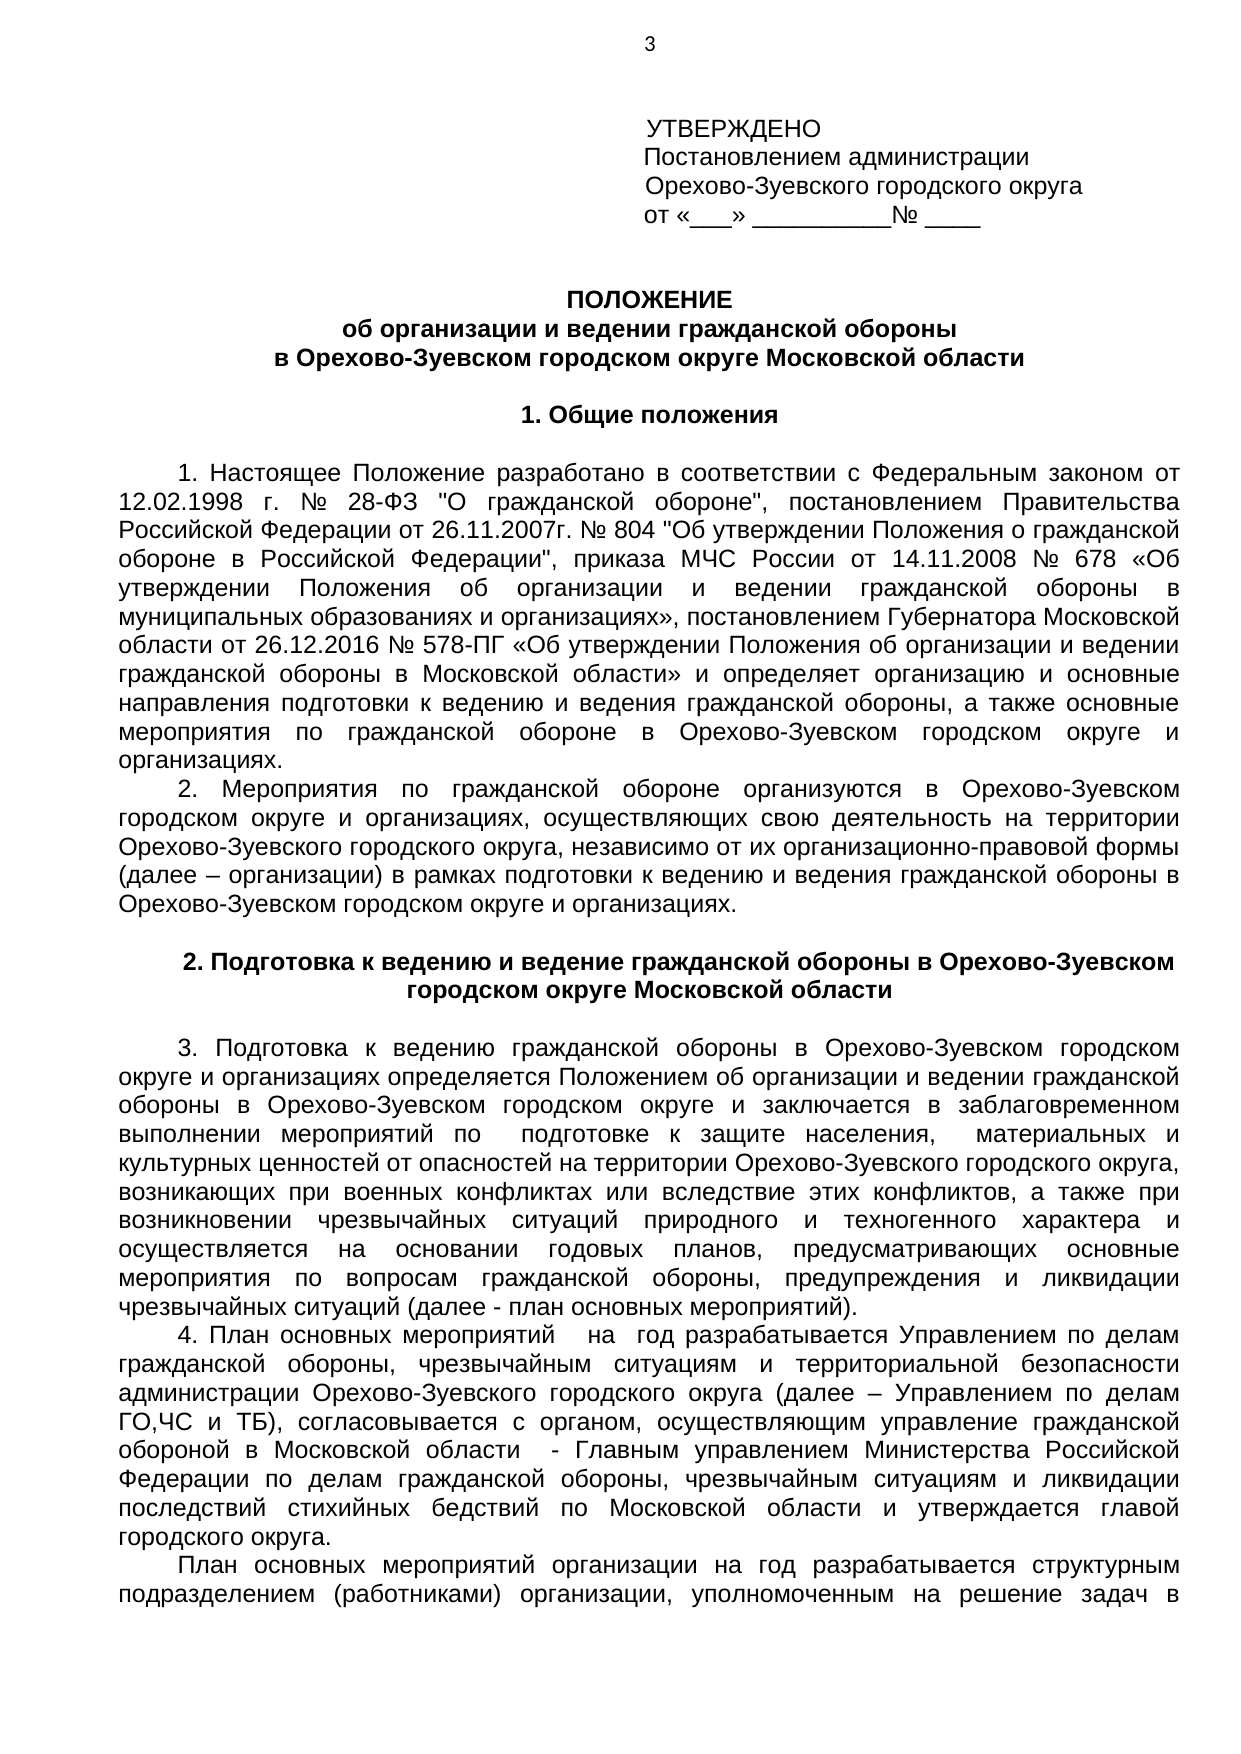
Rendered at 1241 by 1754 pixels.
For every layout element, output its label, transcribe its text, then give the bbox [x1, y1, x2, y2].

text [118, 1550, 1181, 1608]
text 1. Общие положения [118, 400, 1181, 429]
text об организации и ведении гражданской обороны [118, 314, 1181, 343]
text 2. Мероприятия по гражданской обороне организуются в Орехово-Зуевском городском округе и организациях, осуществляющих свою деятельность на территории Орехово-Зуевского городского округа, независимо от их организационно-правовой формы (далее – организации) в рамках подготовки к ведению и ведения гражданской обороны в Орехово-Зуевском городском округе и организациях. [118, 774, 1181, 918]
text УТВЕРЖДЕНО [118, 114, 1181, 142]
text от «___» __________№ ____ [118, 200, 1181, 229]
text Постановлением администрации [118, 142, 1181, 171]
text 2. Подготовка к ведению и ведение гражданской обороны в Орехово-Зуевском городском округе Московской области [118, 947, 1181, 1004]
text Орехово-Зуевского городского округа [118, 171, 1181, 200]
text 1. Настоящее Положение разработано в соответствии с Федеральным законом от 12.02.1998 г. № 28-ФЗ "О гражданской обороне", постановлением Правительства Российской Федерации от 26.11.2007г. № 804 "Об утверждении Положения о гражданской обороне в Российской Федерации", приказа МЧС России от 14.11.2008 № 678 «Об утверждении Положения об организации и ведении гражданской обороны в муниципальных образованиях и организациях», постановлением Губернатора Московской области от 26.12.2016 № 578-ПГ «Об утверждении Положения об организации и ведении гражданской обороны в Московской области» и определяет организацию и основные направления подготовки к ведению и ведения гражданской обороны, а также основные мероприятия по гражданской обороне в Орехово-Зуевском городском округе и организациях. [118, 458, 1181, 774]
text 3. Подготовка к ведению гражданской обороны в Орехово-Зуевском городском округе и организациях определяется Положением об организации и ведении гражданской обороны в Орехово-Зуевском городском округе и заключается в заблаговременном выполнении мероприятий по подготовке к защите населения, материальных и культурных ценностей от опасностей на территории Орехово-Зуевского городского округа, возникающих при военных конфликтах или вследствие этих конфликтов, а также при возникновении чрезвычайных ситуаций природного и техногенного характера и осуществляется на основании годовых планов, предусматривающих основные мероприятия по вопросам гражданской обороны, предупреждения и ликвидации чрезвычайных ситуаций (далее - план основных мероприятий). [118, 1033, 1181, 1320]
text ПОЛОЖЕНИЕ [118, 285, 1181, 314]
text 4. План основных мероприятий на год разрабатывается Управлением по делам гражданской обороны, чрезвычайным ситуациям и территориальной безопасности администрации Орехово-Зуевского городского округа (далее – Управлением по делам ГО,ЧС и ТБ), согласовывается с органом, осуществляющим управление гражданской обороной в Московской области - Главным управлением Министерства Российской Федерации по делам гражданской обороны, чрезвычайным ситуациям и ликвидации последствий стихийных бедствий по Московской области и утверждается главой городского округа. [118, 1320, 1181, 1550]
text в Орехово-Зуевском городском округе Московской области [118, 343, 1181, 372]
